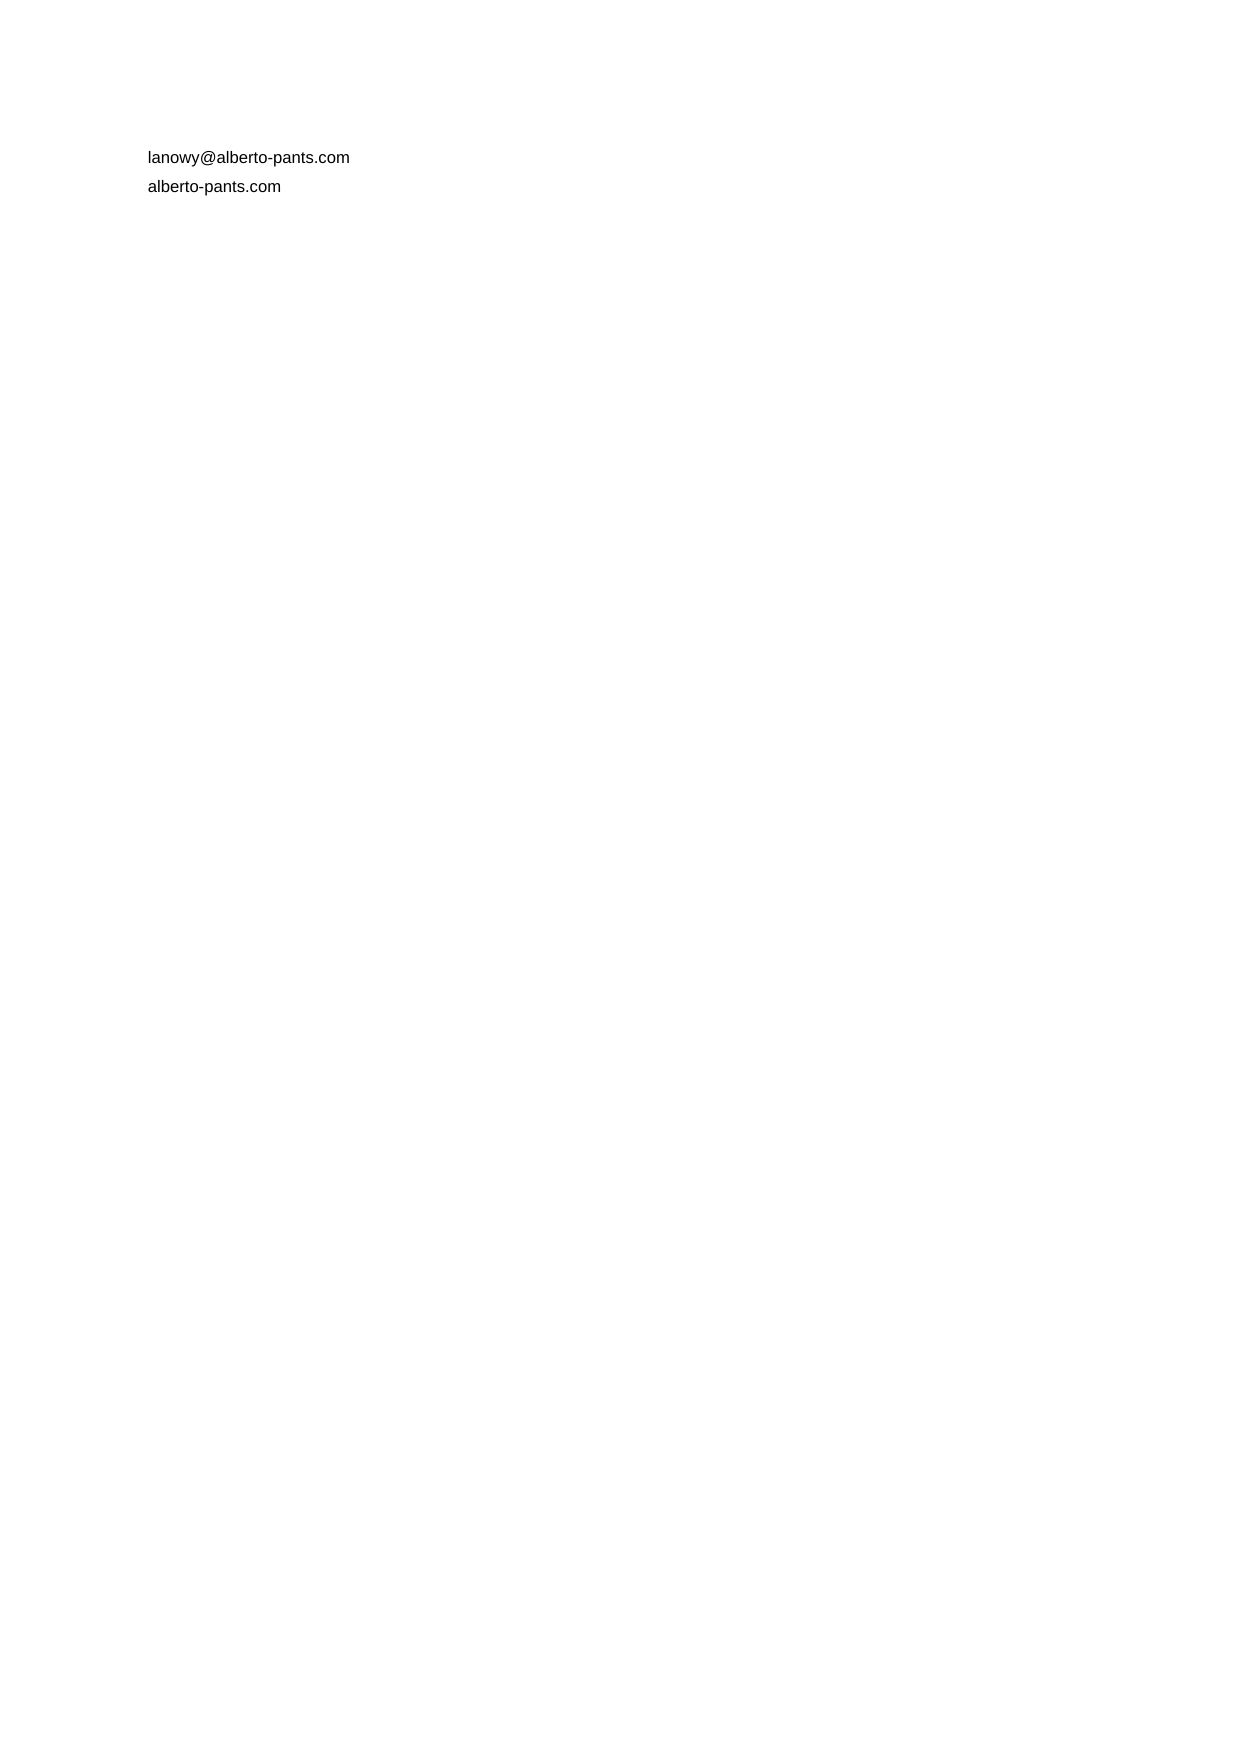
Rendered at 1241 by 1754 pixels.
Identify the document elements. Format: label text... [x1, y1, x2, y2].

text lanowy@alberto-pants.com [148, 148, 1040, 167]
text alberto-pants.com [148, 176, 1040, 196]
